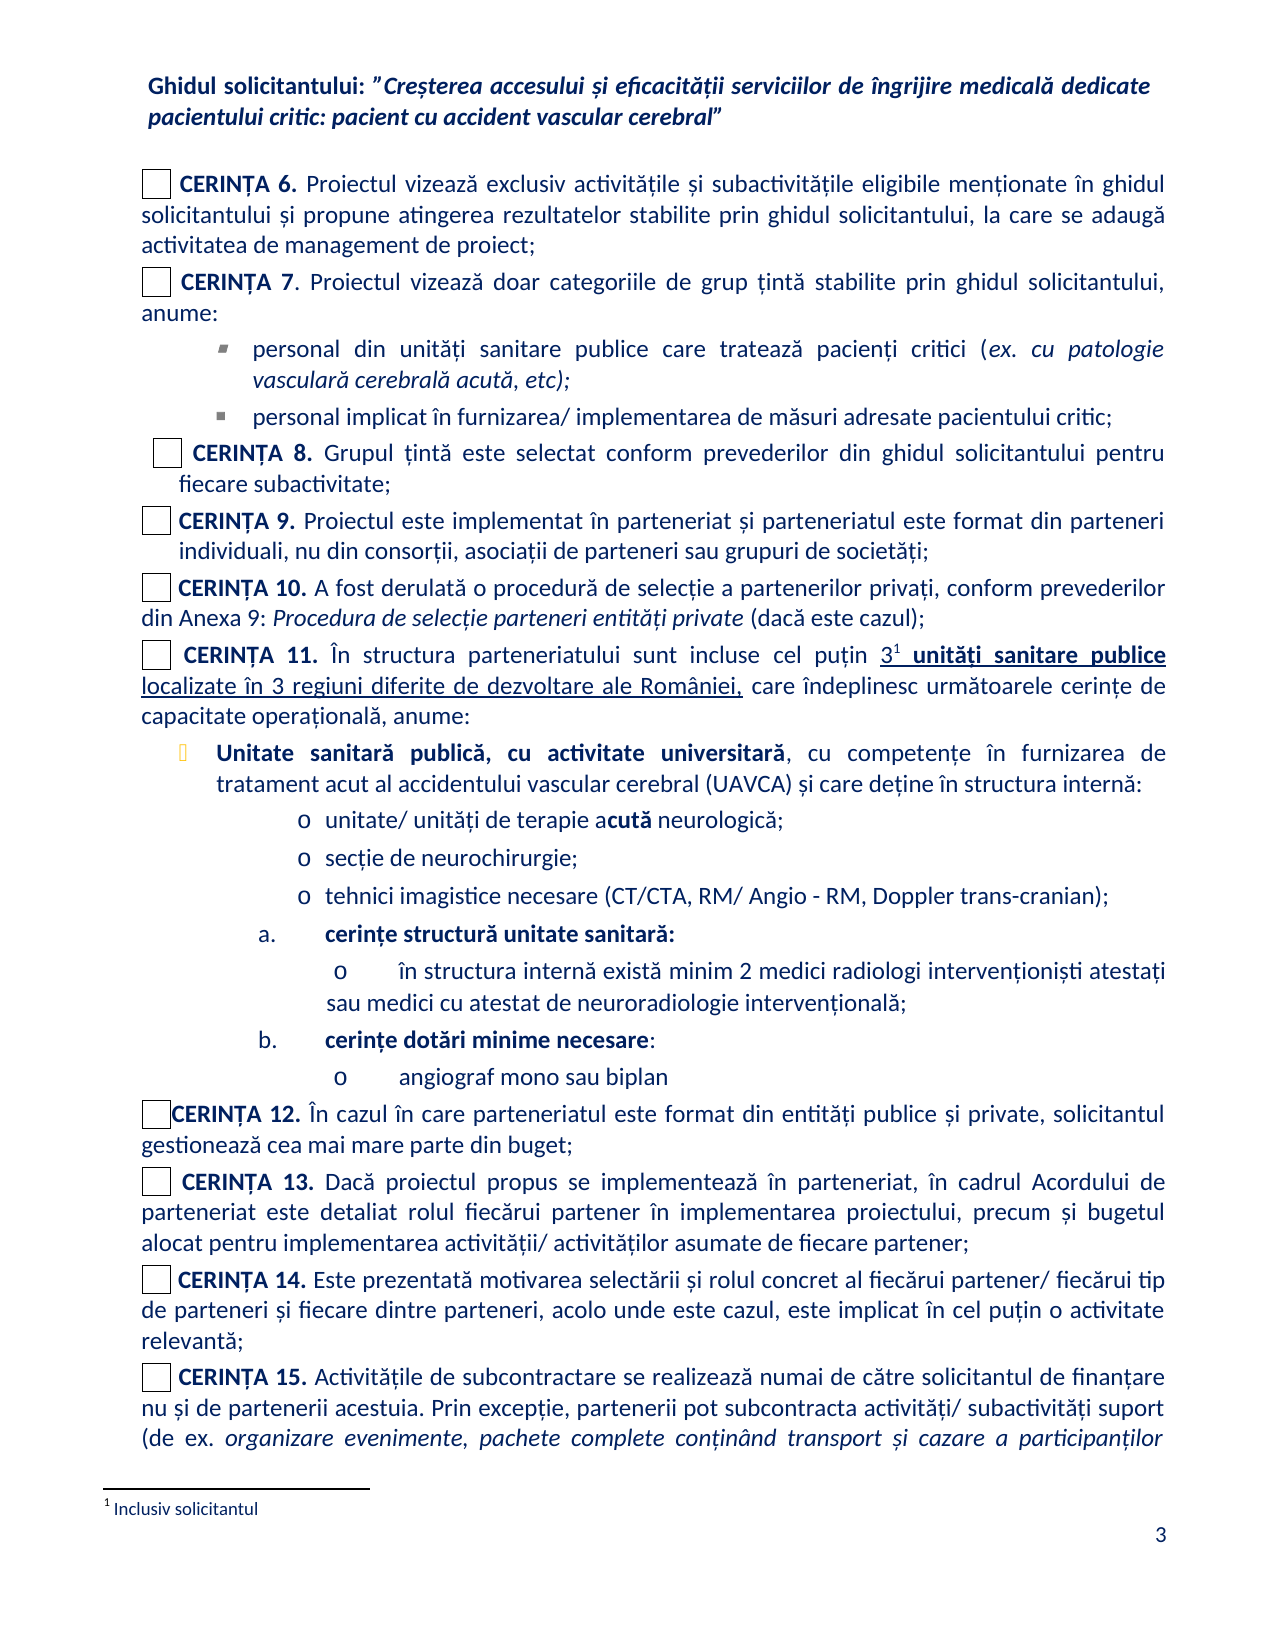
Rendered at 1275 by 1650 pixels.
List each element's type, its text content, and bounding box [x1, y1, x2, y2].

list CERINȚA 14. Este prezentată motivarea selectării și rolul concret al fiecărui partener/ fiecărui tip de parteneri și fiecare dintre parteneri, acolo unde este cazul, este implicat în cel puțin o activitate relevantă; [141, 1264, 1167, 1355]
text personal din unități sanitare publice care tratează pacienți critici (ex. cu patologie vasculară cerebrală acută, etc); [215, 333, 1167, 394]
list CERINȚA 8. Grupul țintă este selectat conform prevederilor din ghidul solicitantului pentru fiecare subactivitate; [141, 437, 1167, 498]
list CERINȚA 10. A fost derulată o procedură de selecție a partenerilor privați, conform prevederilor din Anexa 9: Procedura de selecție parteneri entități private (dacă este cazul); [141, 572, 1167, 633]
list CERINȚA 6. Proiectul vizează exclusiv activitățile și subactivitățile eligibile menționate în ghidul solicitantului și propune atingerea rezultatelor stabilite prin ghidul solicitantului, la care se adaugă activitatea de management de proiect; [141, 168, 1167, 260]
list tehnici imagistice necesare (CT/CTA, RM/ Angio - RM, Doppler trans-cranian); [290, 881, 1167, 912]
list CERINȚA 9. Proiectul este implementat în parteneriat și parteneriatul este format din parteneri individuali, nu din consorții, asociații de parteneri sau grupuri de societăți; [141, 505, 1167, 566]
text CERINȚA 11. În structura parteneriatului sunt incluse cel puțin 3 unități sanitare publice localizate în 3 regiuni diferite de dezvoltare ale României, care îndeplinesc următoarele cerințe de capacitate operațională, anume: [141, 639, 1167, 731]
list angiograf mono sau biplan [326, 1061, 1167, 1092]
list Unitate sanitară publică, cu activitate universitară, cu competențe în furnizarea de tratament acut al accidentului vascular cerebral (UAVCA) și care deține în structura internă: [178, 737, 1167, 798]
text personal implicat în furnizarea/ implementarea de măsuri adresate pacientului critic; [215, 401, 1167, 431]
list unitate/ unități de terapie acută neurologică; [290, 804, 1167, 836]
list CERINȚA 13. Dacă proiectul propus se implementează în parteneriat, în cadrul Acordului de parteneriat este detaliat rolul fiecărui partener în implementarea proiectului, precum și bugetul alocat pentru implementarea activității/ activităților asumate de fiecare partener; [141, 1166, 1167, 1257]
list CERINȚA 12. În cazul în care parteneriatul este format din entități publice și private, solicitantul gestionează cea mai mare parte din buget; [141, 1099, 1167, 1160]
list cerințe dotări minime necesare: [251, 1024, 1167, 1054]
list secție de neurochirurgie; [290, 842, 1167, 874]
list CERINȚA 7. Proiectul vizează doar categoriile de grup țintă stabilite prin ghidul solicitantului, anume: [141, 266, 1167, 327]
list cerințe structură unitate sanitară: [251, 918, 1167, 949]
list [141, 1362, 1167, 1453]
list în structura internă există minim 2 medici radiologi intervenționiști atestați sau medici cu atestat de neuroradiologie intervențională; [326, 955, 1167, 1018]
